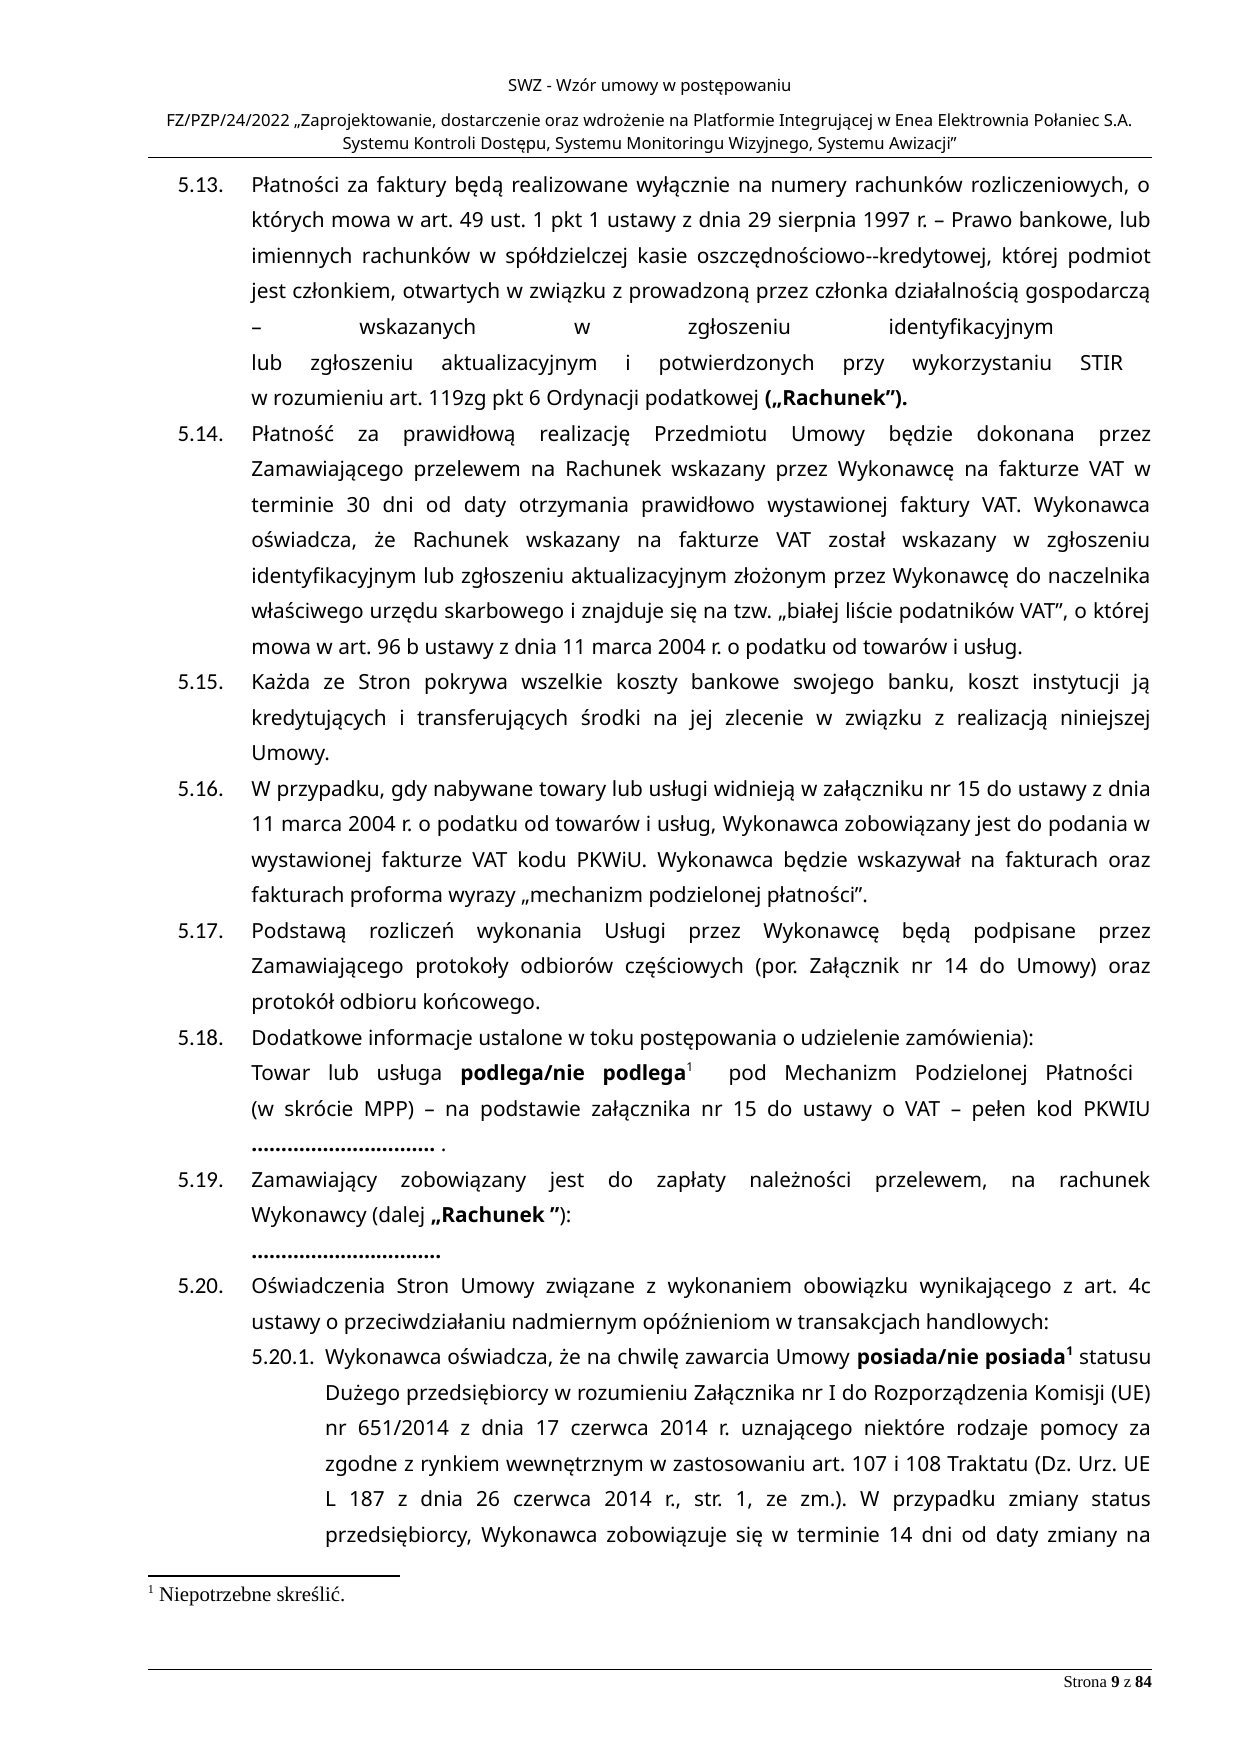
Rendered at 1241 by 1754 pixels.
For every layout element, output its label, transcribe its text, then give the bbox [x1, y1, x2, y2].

subtitle Dodatkowe informacje ustalone w toku postępowania o udzielenie zamówienia): [177, 1023, 1152, 1051]
subtitle Każda ze Stron pokrywa wszelkie koszty bankowe swojego banku, koszt instytucji ją kredytujących i transferujących środki na jej zlecenie w związku z realizacją niniejszej Umowy. [177, 667, 1152, 767]
subtitle Zamawiający zobowiązany jest do zapłaty należności przelewem, na rachunek Wykonawcy (dalej „Rachunek ”): [177, 1165, 1152, 1229]
subtitle Podstawą rozliczeń wykonania Usługi przez Wykonawcę będą podpisane przez Zamawiającego protokoły odbiorów częściowych (por. Załącznik nr 14 do Umowy) oraz protokół odbioru końcowego. [177, 916, 1152, 1016]
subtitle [251, 1342, 1152, 1548]
subtitle Płatność za prawidłową realizację Przedmiotu Umowy będzie dokonana przez Zamawiającego przelewem na Rachunek wskazany przez Wykonawcę na fakturze VAT w terminie 30 dni od daty otrzymania prawidłowo wystawionej faktury VAT. Wykonawca oświadcza, że Rachunek wskazany na fakturze VAT został wskazany w zgłoszeniu identyfikacyjnym lub zgłoszeniu aktualizacyjnym złożonym przez Wykonawcę do naczelnika właściwego urzędu skarbowego i znajduje się na tzw. „białej liście podatników VAT”, o której mowa w art. 96 b ustawy z dnia 11 marca 2004 r. o podatku od towarów i usług. [177, 419, 1152, 660]
subtitle Płatności za faktury będą realizowane wyłącznie na numery rachunków rozliczeniowych, o których mowa w art. 49 ust. 1 pkt 1 ustawy z dnia 29 sierpnia 1997 r. – Prawo bankowe, lub imiennych rachunków w spółdzielczej kasie oszczędnościowo--kredytowej, której podmiot jest członkiem, otwartych w związku z prowadzoną przez członka działalnością gospodarczą – wskazanych w zgłoszeniu identyfikacyjnym lub zgłoszeniu aktualizacyjnym i potwierdzonych przy wykorzystaniu STIR w rozumieniu art. 119zg pkt 6 Ordynacji podatkowej („Rachunek”). [177, 170, 1152, 412]
subtitle ………………………….. [251, 1236, 1152, 1264]
subtitle W przypadku, gdy nabywane towary lub usługi widnieją w załączniku nr 15 do ustawy z dnia 11 marca 2004 r. o podatku od towarów i usług, Wykonawca zobowiązany jest do podania w wystawionej fakturze VAT kodu PKWiU. Wykonawca będzie wskazywał na fakturach oraz fakturach proforma wyrazy „mechanizm podzielonej płatności”. [177, 774, 1152, 909]
subtitle Oświadczenia Stron Umowy związane z wykonaniem obowiązku wynikającego z art. 4c ustawy o przeciwdziałaniu nadmiernym opóźnieniom w transakcjach handlowych: [177, 1271, 1152, 1335]
subtitle Towar lub usługa podlega/nie podlega pod Mechanizm Podzielonej Płatności (w skrócie MPP) – na podstawie załącznika nr 15 do ustawy o VAT – pełen kod PKWIU …………………………. . [251, 1058, 1152, 1158]
